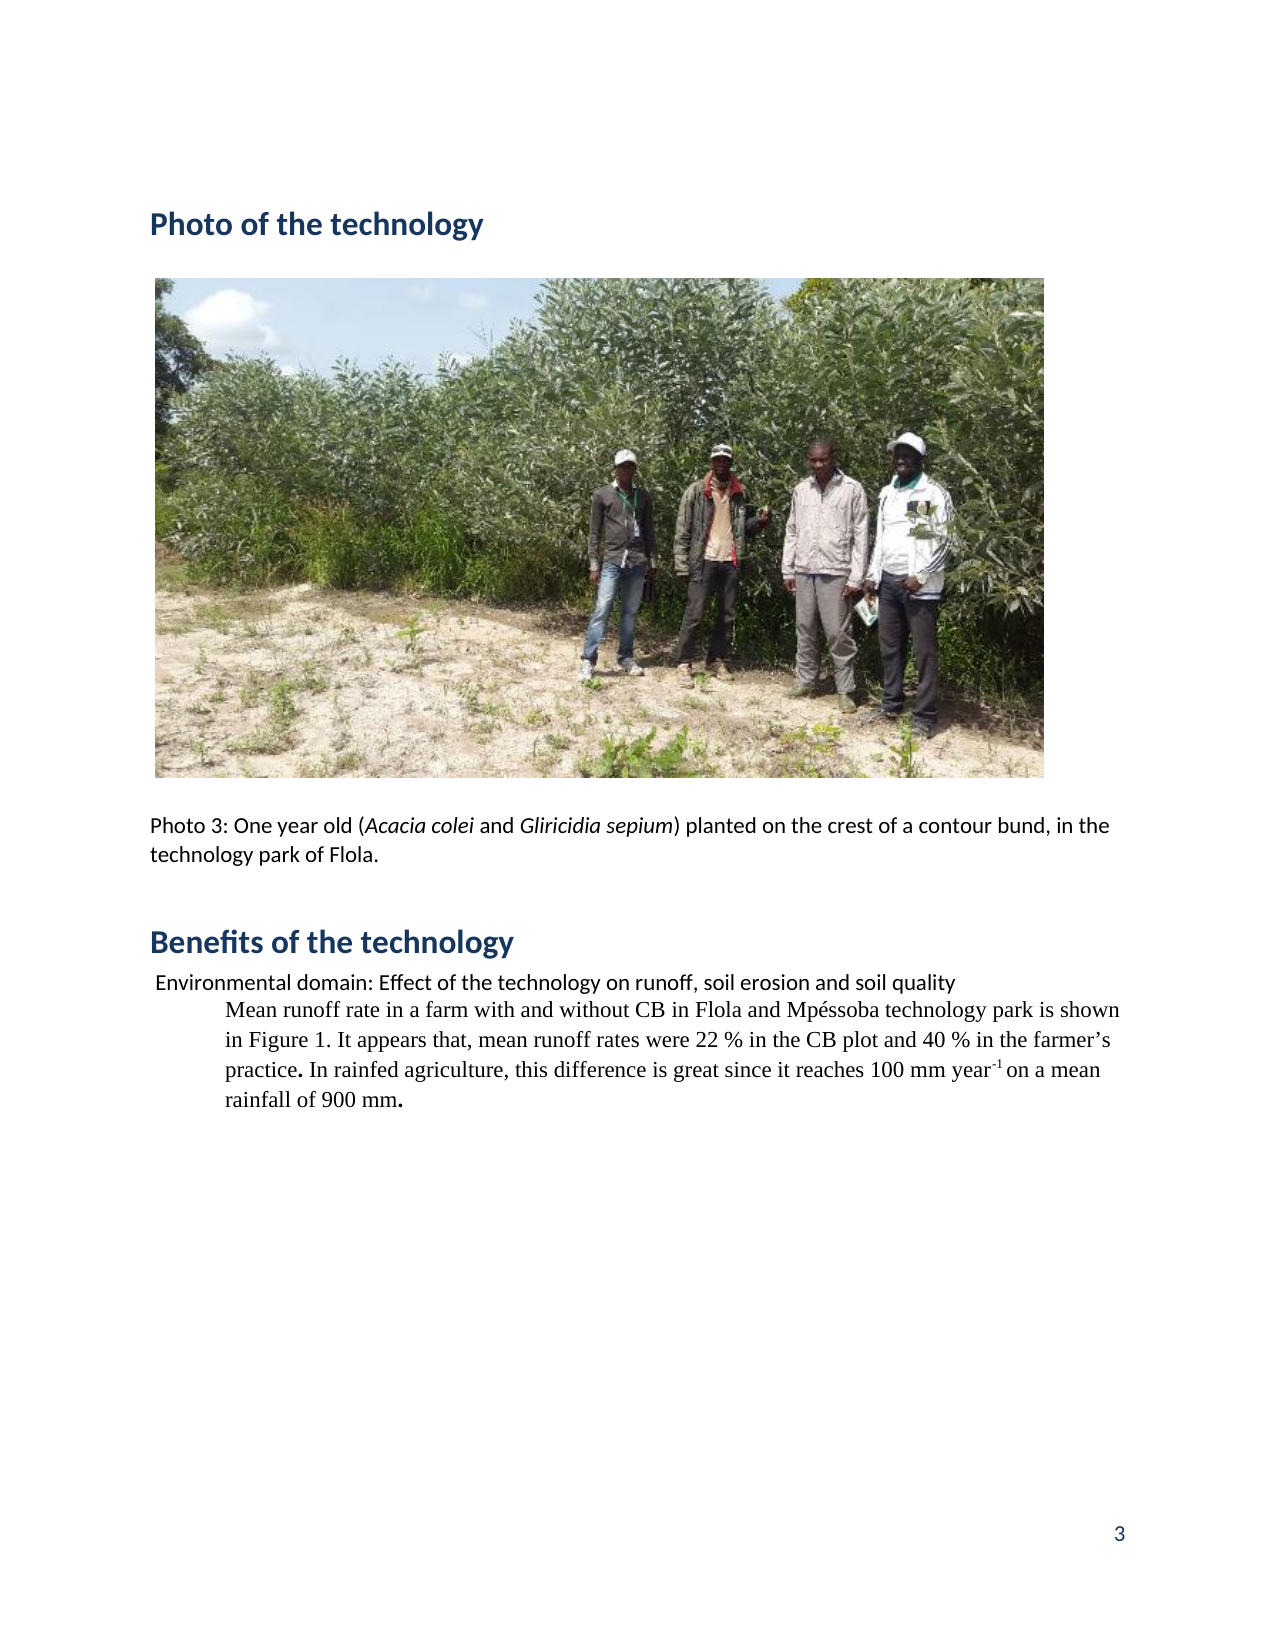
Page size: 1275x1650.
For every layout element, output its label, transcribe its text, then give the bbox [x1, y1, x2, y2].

picture [155, 278, 1044, 778]
text Photo 3: One year old (Acacia colei and Gliricidia sepium) planted on the crest of a contour bund, in the technology park of Flola. [150, 812, 1125, 868]
